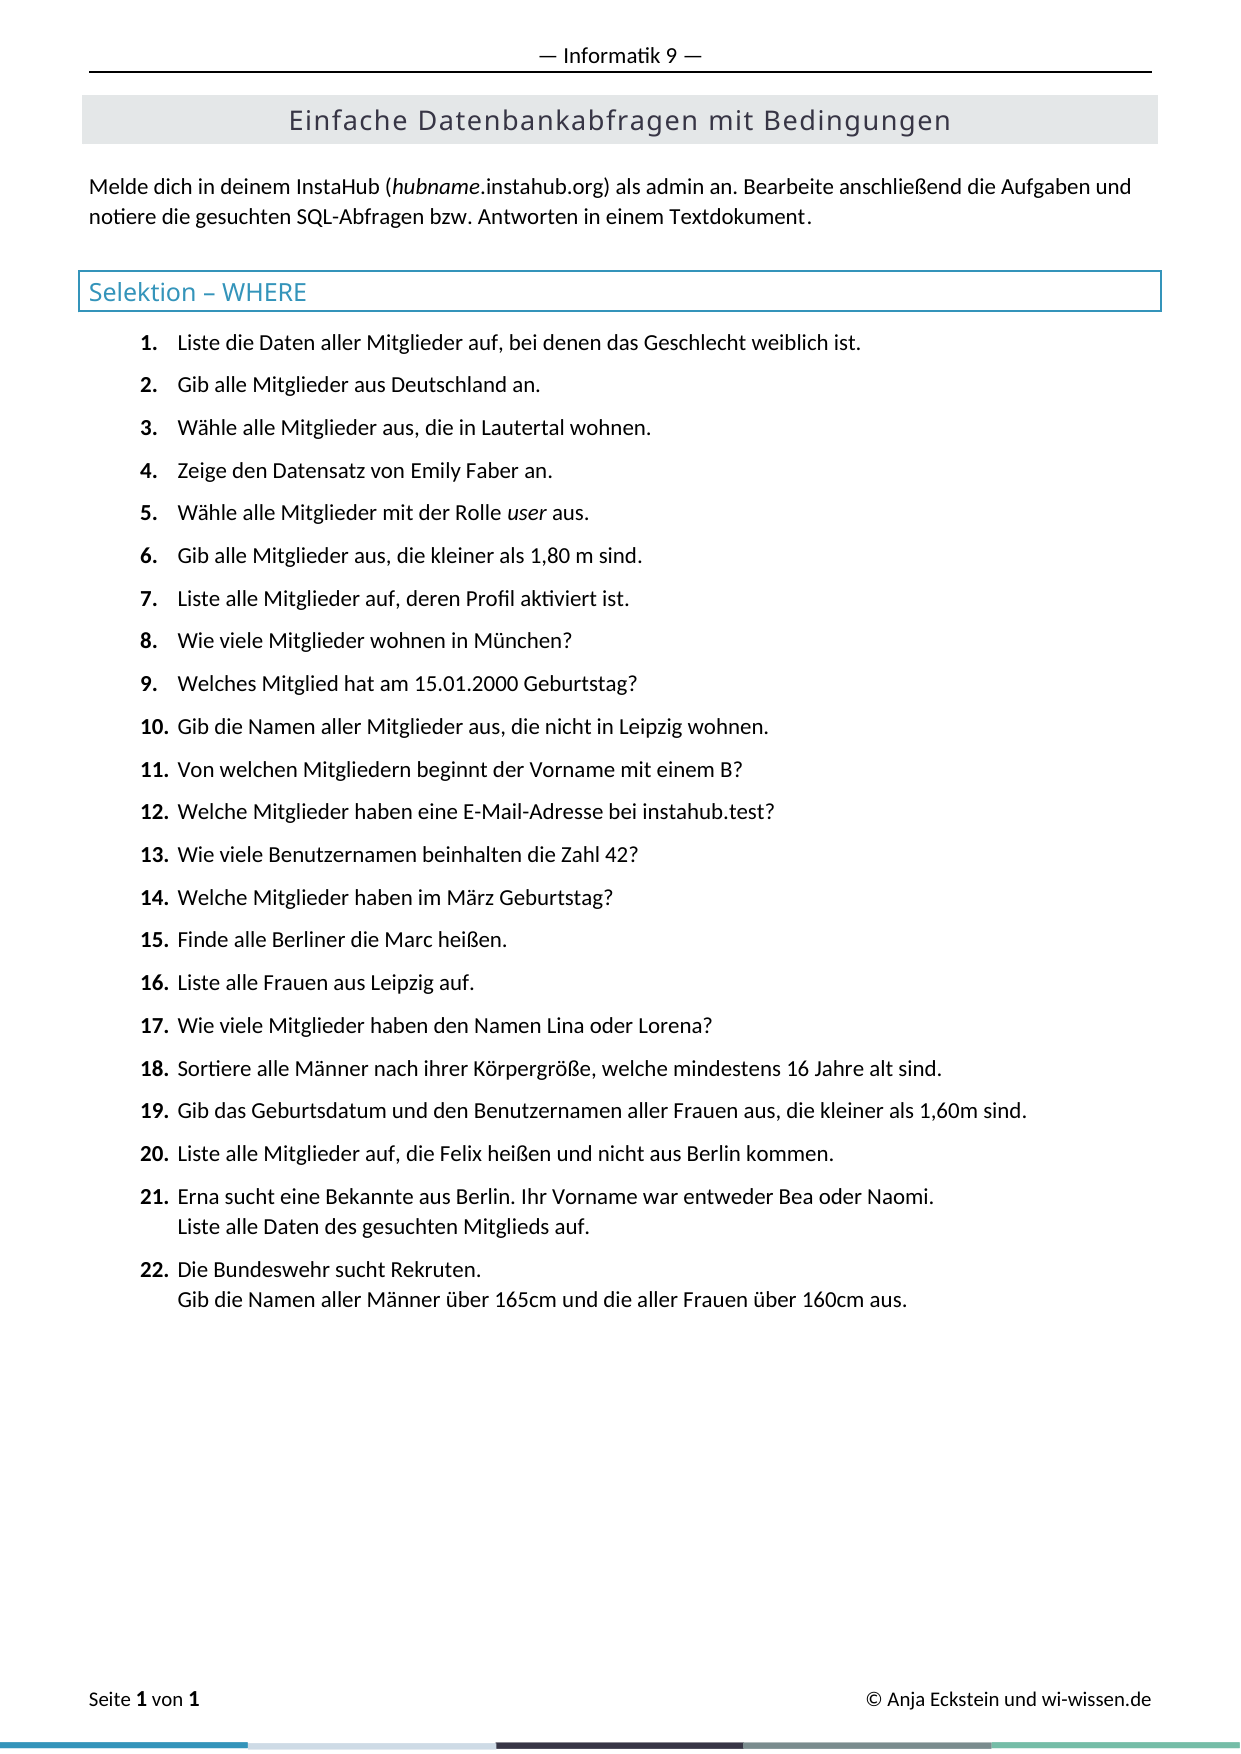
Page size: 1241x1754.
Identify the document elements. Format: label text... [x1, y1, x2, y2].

list Gib alle Mitglieder aus, die kleiner als 1,80 m sind. [140, 541, 1152, 569]
list Erna sucht eine Bekannte aus Berlin. Ihr Vorname war entweder Bea oder Naomi. Liste alle Daten des gesuchten Mitglieds auf. [140, 1182, 1152, 1240]
list Liste die Daten aller Mitglieder auf, bei denen das Geschlecht weiblich ist. [140, 328, 1152, 356]
list Liste alle Frauen aus Leipzig auf. [140, 968, 1152, 996]
list Liste alle Mitglieder auf, deren Profil aktiviert ist. [140, 584, 1152, 612]
list Sortiere alle Männer nach ihrer Körpergröße, welche mindestens 16 Jahre alt sind. [140, 1054, 1152, 1082]
list Liste alle Mitglieder auf, die Felix heißen und nicht aus Berlin kommen. [140, 1139, 1152, 1167]
list Gib das Geburtsdatum und den Benutzernamen aller Frauen aus, die kleiner als 1,60m sind. [140, 1096, 1152, 1124]
list Welche Mitglieder haben eine E-Mail-Adresse bei instahub.test? [140, 797, 1152, 826]
list Gib alle Mitglieder aus Deutschland an. [140, 370, 1152, 398]
list Wähle alle Mitglieder mit der Rolle user aus. [140, 498, 1152, 527]
subtitle Einfache Datenbankabfragen mit Bedingungen [89, 101, 1152, 138]
list Wähle alle Mitglieder aus, die in Lautertal wohnen. [140, 413, 1152, 441]
list Die Bundeswehr sucht Rekruten. Gib die Namen aller Männer über 165cm und die aller Frauen über 160cm aus. [140, 1255, 1152, 1313]
list Gib die Namen aller Mitglieder aus, die nicht in Leipzig wohnen. [140, 712, 1152, 740]
list Zeige den Datensatz von Emily Faber an. [140, 456, 1152, 484]
text Selektion – WHERE [80, 272, 1160, 310]
list Wie viele Mitglieder haben den Namen Lina oder Lorena? [140, 1011, 1152, 1039]
text Melde dich in deinem InstaHub (hubname.instahub.org) als admin an. Bearbeite anschließend die Aufgaben und notiere die gesuchten SQL-Abfragen bzw. Antworten in einem Textdokument. [89, 172, 1152, 230]
list Welche Mitglieder haben im März Geburtstag? [140, 883, 1152, 911]
list Finde alle Berliner die Marc heißen. [140, 926, 1152, 954]
list Wie viele Benutzernamen beinhalten die Zahl 42? [140, 840, 1152, 868]
list Wie viele Mitglieder wohnen in München? [140, 627, 1152, 655]
list Von welchen Mitgliedern beginnt der Vorname mit einem B? [140, 755, 1152, 783]
list Welches Mitglied hat am 15.01.2000 Geburtstag? [140, 669, 1152, 697]
